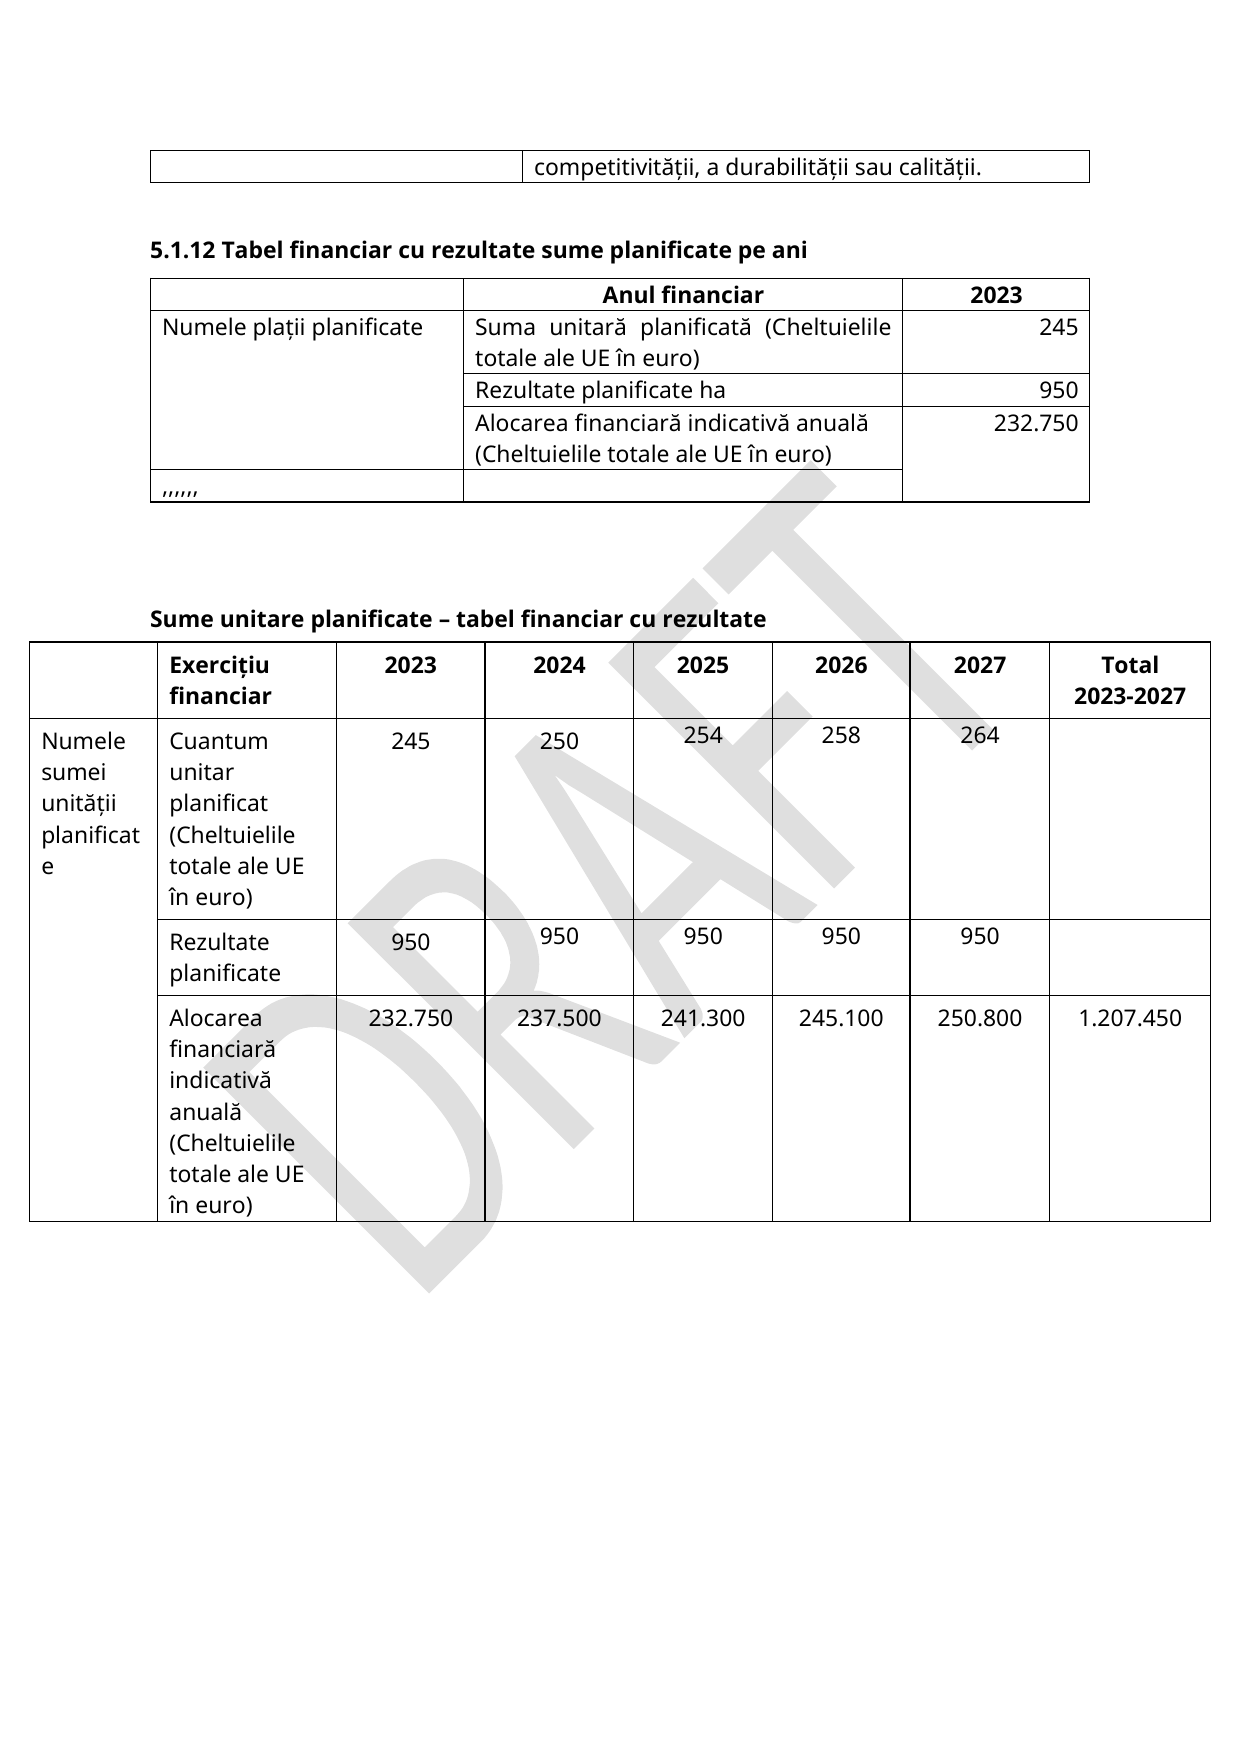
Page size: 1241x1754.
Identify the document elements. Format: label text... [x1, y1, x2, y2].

table_cell Alocarea financiară indicativă anuală (Cheltuielile totale ale UE în euro) [464, 407, 902, 469]
table_cell Cuantum unitar planificat (Cheltuielile totale ale UE în euro) [158, 719, 336, 918]
table_cell Suma unitară planificată (Cheltuielile totale ale UE în euro) [464, 311, 902, 373]
table_cell Alocarea financiară indicativă anuală (Cheltuielile totale ale UE în euro) [158, 996, 336, 1221]
table_header 2023 [903, 279, 1089, 310]
table_cell [1050, 719, 1210, 918]
table_cell 245 [903, 311, 1089, 373]
table_cell 950 [903, 374, 1089, 406]
table_cell 237.500 [486, 996, 633, 1221]
table_cell 245.100 [773, 996, 909, 1221]
table_cell 950 [486, 920, 633, 994]
table_header 2026 [773, 643, 909, 717]
table_cell 245 [337, 719, 484, 918]
table_cell Numele sumei unității planificate [30, 719, 157, 1221]
table_header 2027 [911, 643, 1049, 717]
table_header Exercițiu financiar [158, 643, 336, 717]
table_header [30, 643, 157, 717]
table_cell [523, 151, 1089, 182]
table_cell 1.207.450 [1050, 996, 1210, 1221]
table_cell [151, 151, 522, 182]
table_cell Rezultate planificate [158, 920, 336, 994]
table_cell 950 [337, 920, 484, 994]
table_cell 250.800 [911, 996, 1049, 1221]
table_header 2025 [634, 643, 772, 717]
table_cell Rezultate planificate ha [464, 374, 902, 406]
table_cell 232.750 [337, 996, 484, 1221]
text 5.1.12 Tabel financiar cu rezultate sume planificate pe ani [150, 234, 1090, 265]
table_header Total 2023-2027 [1050, 643, 1210, 717]
table_cell 250 [486, 719, 633, 918]
table_cell 950 [773, 920, 909, 994]
table_cell ,,,,,, [151, 470, 463, 501]
table_cell 254 [634, 719, 772, 918]
table_cell 232.750 [903, 407, 1089, 501]
table_cell [464, 470, 902, 501]
subtitle Sume unitare planificate – tabel financiar cu rezultate [150, 603, 1090, 634]
table_cell Numele plații planificate [151, 311, 463, 469]
table_cell 950 [634, 920, 772, 994]
table_header 2023 [337, 643, 484, 717]
table_cell 241.300 [634, 996, 772, 1221]
table_header Anul financiar [464, 279, 902, 310]
table_cell [1050, 920, 1210, 994]
table_header [151, 279, 463, 310]
table_cell 264 [911, 719, 1049, 918]
table_header 2024 [486, 643, 633, 717]
table_cell 950 [911, 920, 1049, 994]
table_cell 258 [773, 719, 909, 918]
